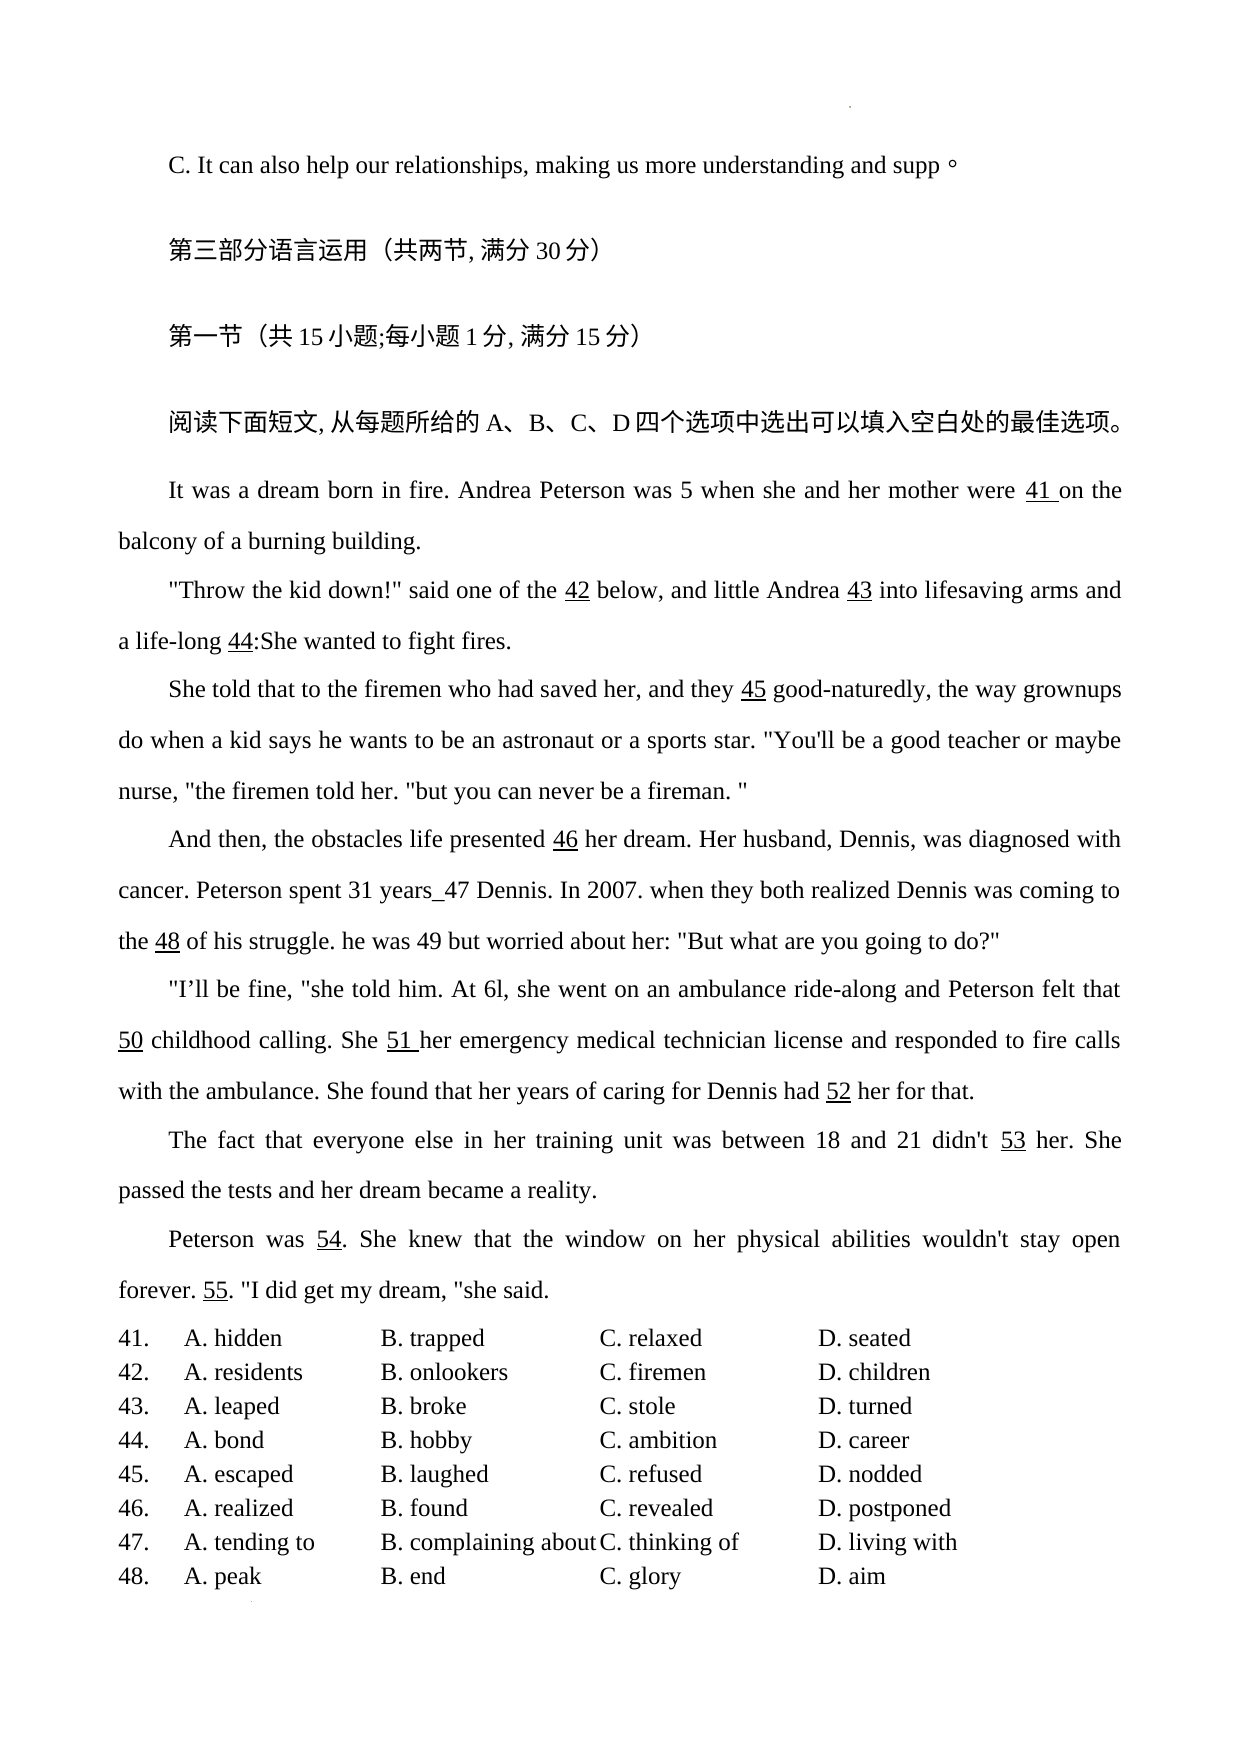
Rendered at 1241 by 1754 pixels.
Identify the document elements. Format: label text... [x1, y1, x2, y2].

text 43. A. leaped B. broke C. stole D. turned [118, 1388, 1122, 1422]
text It was a dream born in fire. Andrea Peterson was 5 when she and her mother were 41 on the balcony of a burning building. [118, 473, 1122, 558]
text 阅读下面短文, 从每题所给的A、B、C、D四个选项中选出可以填入空白处的最佳选项。 [118, 387, 1122, 455]
text The fact that everyone else in her training unit was between 18 and 21 didn't 53 her. She passed the tests and her dream became a reality. [118, 1122, 1122, 1207]
text C. It can also help our relationships, making us more understanding and supp。 [118, 130, 1122, 198]
text 42. A. residents B. onlookers C. firemen D. children [118, 1354, 1122, 1388]
text 47. A. tending to B. complaining about C. thinking of D. living with [118, 1524, 1122, 1558]
text "Throw the kid down!" said one of the 42 below, and little Andrea 43 into lifesaving arms and a life-long 44:She wanted to fight fires. [118, 572, 1122, 657]
text She told that to the firemen who had saved her, and they 45 good-naturedly, the way grownups do when a kid says he wants to be an astronaut or a sports star. "You'll be a good teacher or maybe nurse, "the firemen told her. "but you can never be a fireman. " [118, 671, 1122, 807]
text 46. A. realized B. found C. revealed D. postponed [118, 1490, 1122, 1524]
text 45. A. escaped B. laughed C. refused D. nodded [118, 1456, 1122, 1490]
text 第一节（共15小题;每小题1分, 满分15分） [118, 301, 1122, 369]
text And then, the obstacles life presented 46 her dream. Her husband, Dennis, was diagnosed with cancer. Peterson spent 31 years_47 Dennis. In 2007. when they both realized Dennis was coming to the 48 of his struggle. he was 49 but worried about her: "But what are you going to do?" [118, 822, 1122, 957]
text "I’ll be fine, "she told him. At 6l, she went on an ambulance ride-along and Peterson felt that 50 childhood calling. She 51 her emergency medical technician license and responded to fire calls with the ambulance. She found that her years of caring for Dennis had 52 her for that. [118, 972, 1122, 1108]
text 44. A. bond B. hobby C. ambition D. career [118, 1422, 1122, 1456]
text 48. A. peak B. end C. glory D. aim [118, 1558, 1122, 1592]
text 41. A. hidden B. trapped C. relaxed D. seated [118, 1321, 1122, 1354]
text Peterson was 54. She knew that the window on her physical abilities wouldn't stay open forever. 55. "I did get my dream, "she said. [118, 1221, 1122, 1306]
text 第三部分语言运用（共两节, 满分30分） [118, 215, 1122, 283]
